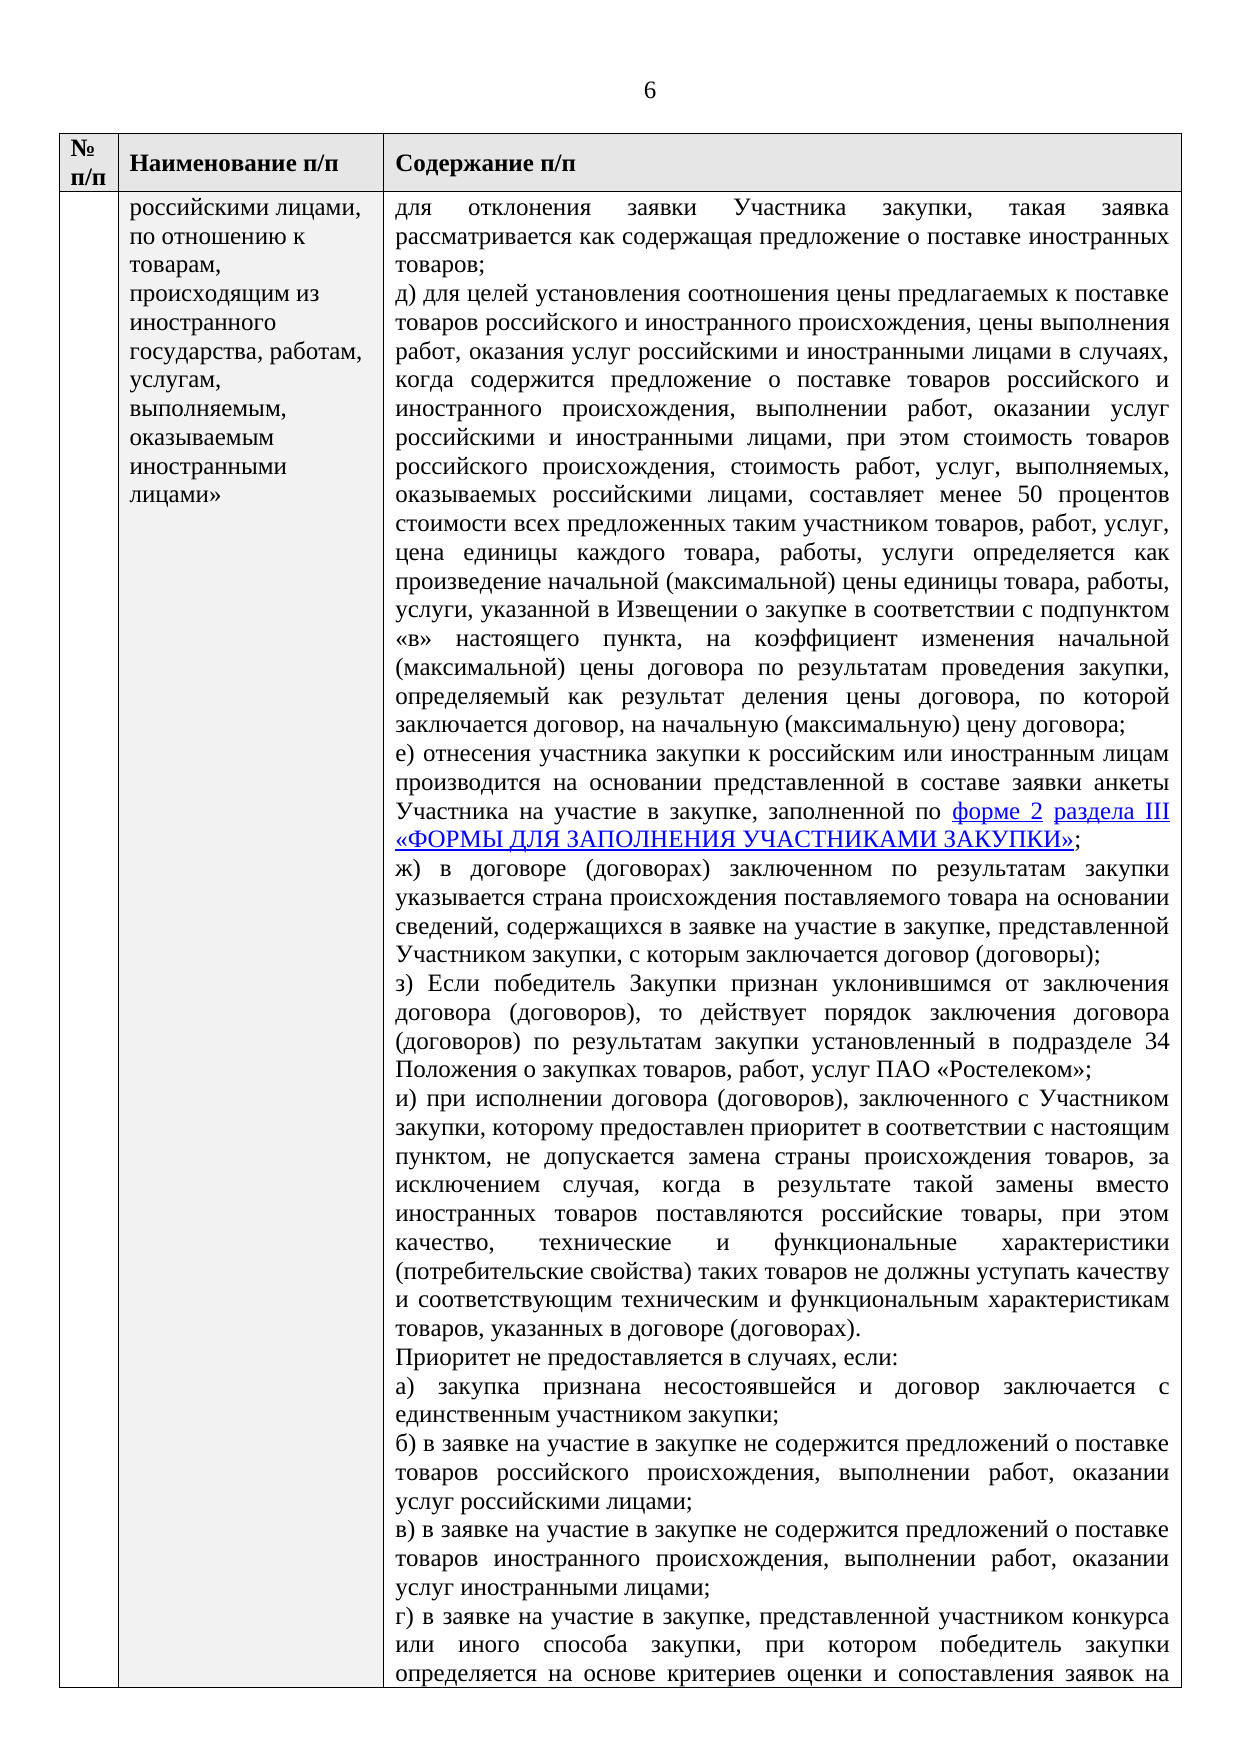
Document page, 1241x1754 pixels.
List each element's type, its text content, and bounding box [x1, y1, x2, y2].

table_header № п/п [60, 134, 118, 191]
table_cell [119, 192, 383, 1687]
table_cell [384, 192, 1181, 1687]
table_header Наименование п/п [119, 134, 383, 191]
table_cell [60, 192, 118, 1687]
table_header Содержание п/п [384, 134, 1181, 191]
